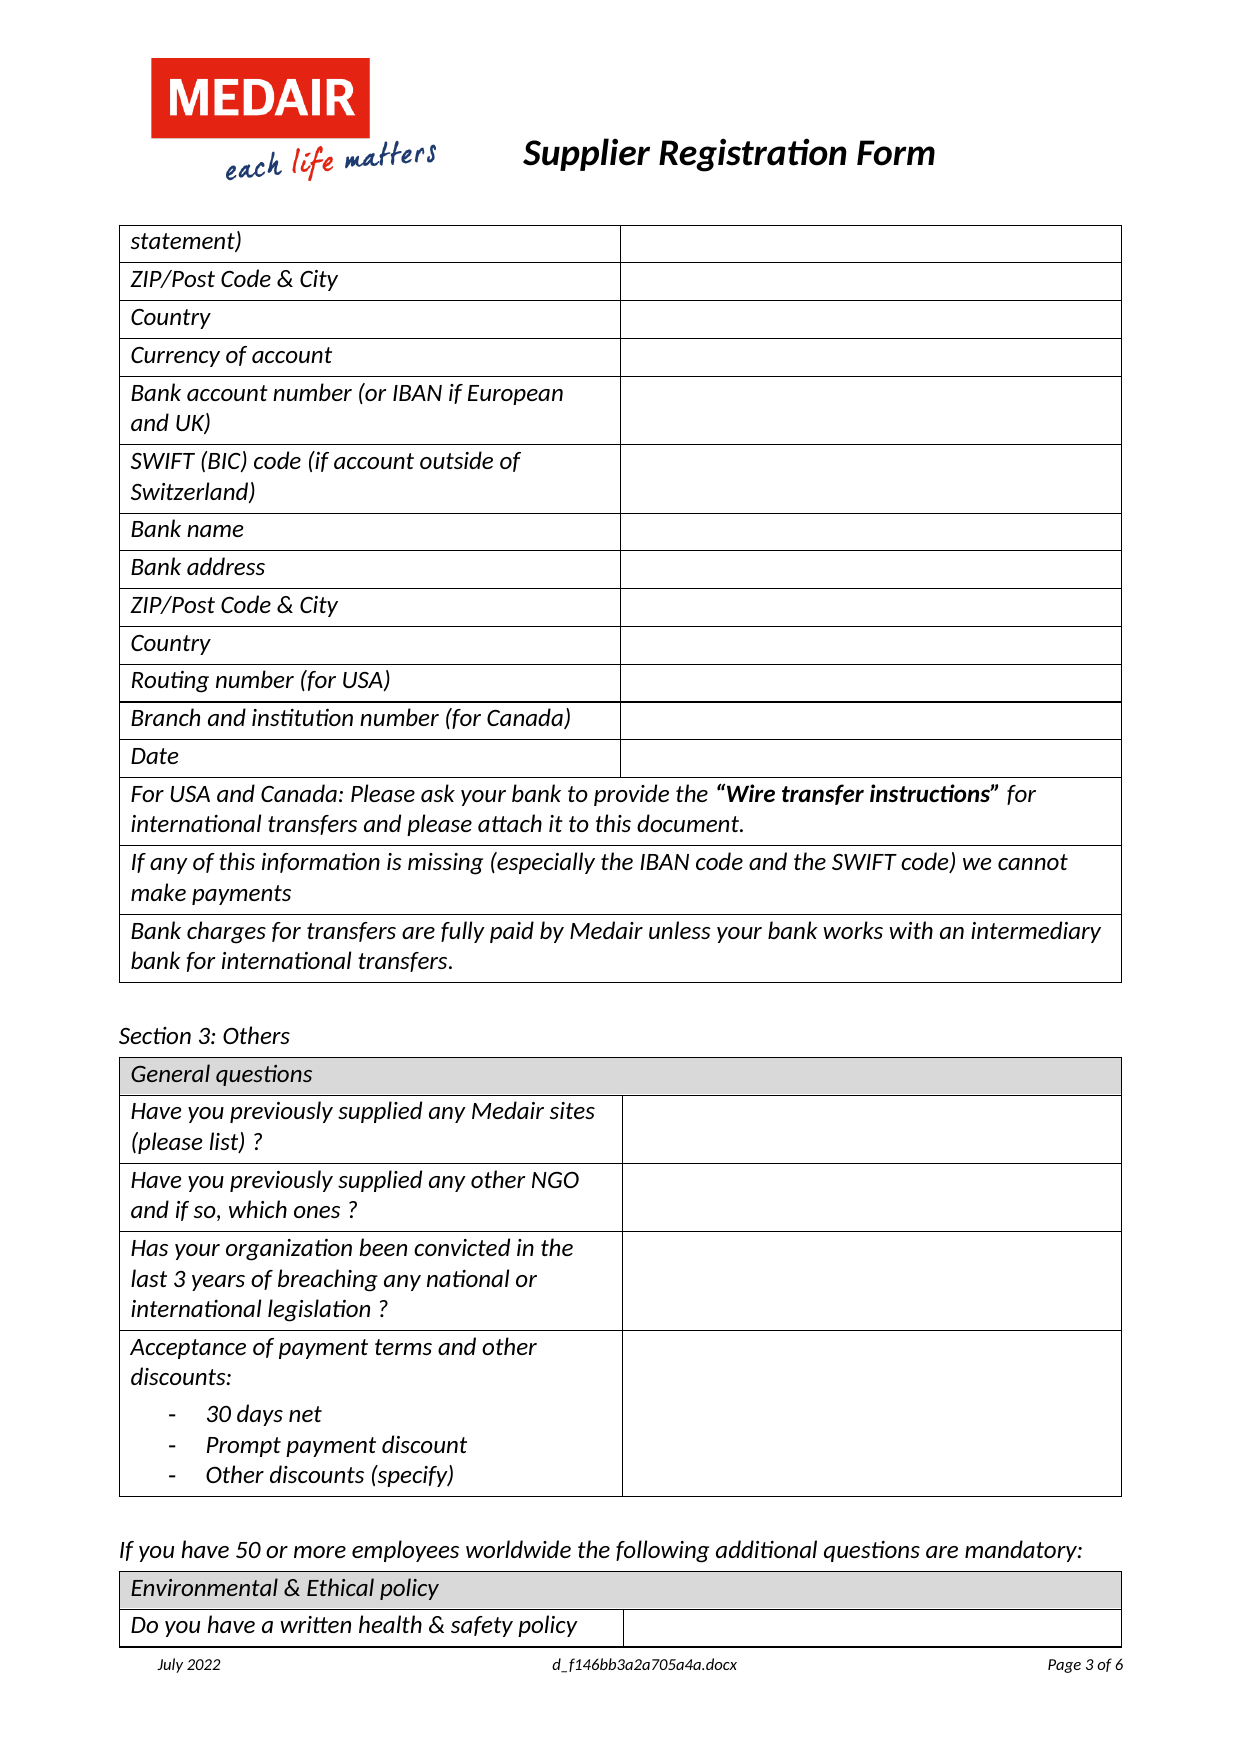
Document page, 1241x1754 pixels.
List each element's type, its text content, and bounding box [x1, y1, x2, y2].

table_cell Routing number (for USA) [120, 665, 620, 701]
table_cell [621, 301, 1121, 338]
table_header Environmental & Ethical policy [120, 1572, 1121, 1608]
table_cell Country [120, 627, 620, 664]
table_cell Have you previously supplied any other NGO and if so, which ones ? [120, 1164, 622, 1231]
table_cell Country [120, 301, 620, 338]
table_cell [621, 627, 1121, 664]
table_cell [623, 1096, 1121, 1163]
table_cell Currency of account [120, 339, 620, 376]
table_cell Have you previously supplied any Medair sites (please list) ? [120, 1096, 622, 1163]
table_cell [621, 740, 1121, 777]
table_cell ZIP/Post Code & City [120, 263, 620, 300]
table_cell Bank charges for transfers are fully paid by Medair unless your bank works with an intermediary bank for international transfers. [120, 915, 1121, 982]
table_cell [621, 665, 1121, 701]
table_cell Branch and institution number (for Canada) [120, 703, 620, 739]
text Section 3: Others [118, 1020, 1122, 1050]
table_cell SWIFT (BIC) code (if account outside of Switzerland) [120, 445, 620, 512]
table_cell [621, 551, 1121, 588]
table_cell Bank name [120, 514, 620, 550]
table_cell [621, 589, 1121, 626]
table_cell [623, 1232, 1121, 1330]
table_cell [621, 703, 1121, 739]
text If you have 50 or more employees worldwide the following additional questions are mandatory: [118, 1534, 1122, 1564]
table_cell [623, 1331, 1121, 1496]
table_cell [621, 226, 1121, 262]
table_cell [621, 377, 1121, 444]
table_cell [621, 514, 1121, 550]
table_cell Date [120, 740, 620, 777]
table_cell Do you have a written health & safety policy [120, 1610, 623, 1646]
table_cell Bank account number (or IBAN if European and UK) [120, 377, 620, 444]
table_cell [621, 339, 1121, 376]
table_cell Has your organization been convicted in the last 3 years of breaching any national or international legislation ? [120, 1232, 622, 1330]
table_cell For USA and Canada: Please ask your bank to provide the “Wire transfer instructions” for international transfers and please attach it to this document. [120, 778, 1121, 845]
table_cell [623, 1164, 1121, 1231]
table_cell If any of this information is missing (especially the IBAN code and the SWIFT code) we cannot make payments [120, 846, 1121, 914]
picture [151, 58, 436, 181]
table_cell Address of account holder (as written on bank statement) [120, 226, 620, 262]
table_cell [621, 263, 1121, 300]
table_cell Bank address [120, 551, 620, 588]
table_cell [621, 445, 1121, 512]
table_cell Acceptance of payment terms and other discounts: 30 days net Prompt payment discount Other discounts (specify) [120, 1331, 622, 1496]
table_header General questions [120, 1058, 1121, 1094]
table_cell [624, 1610, 1121, 1646]
table_cell ZIP/Post Code & City [120, 589, 620, 626]
